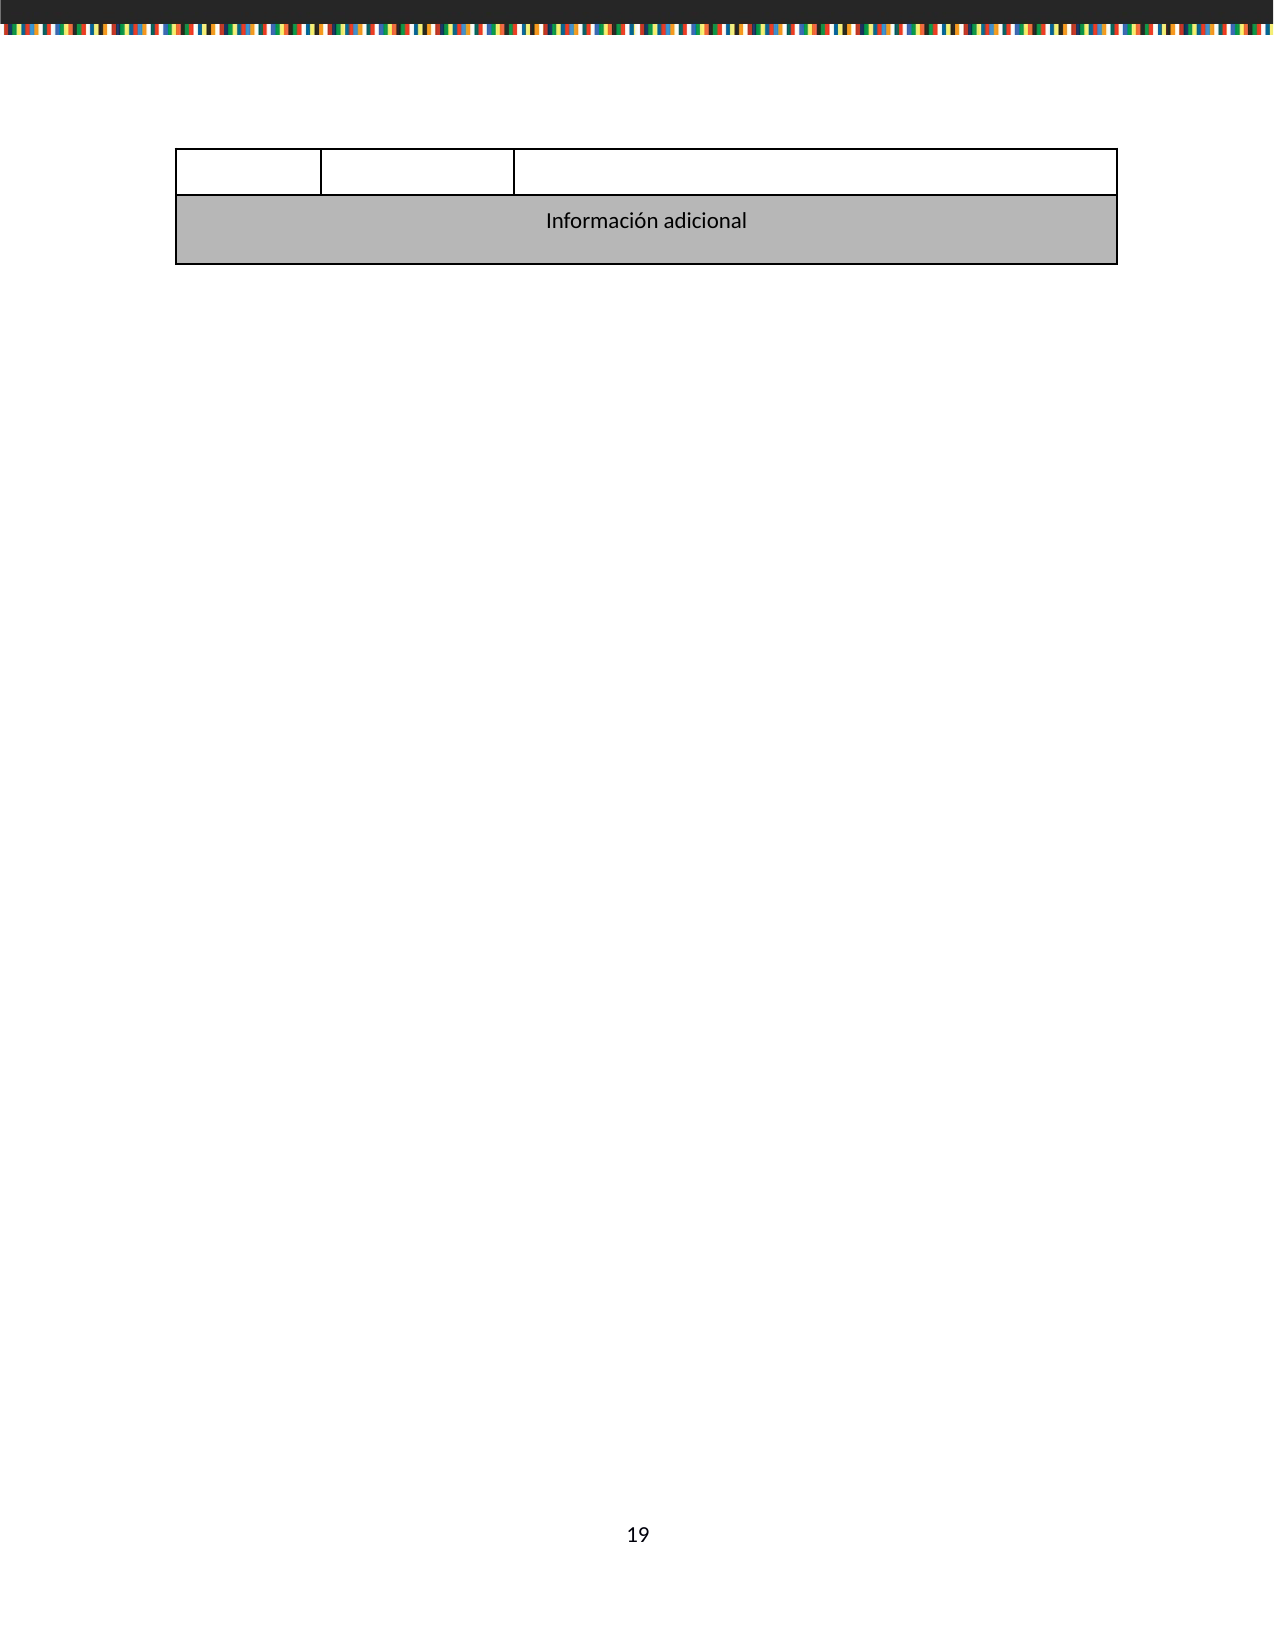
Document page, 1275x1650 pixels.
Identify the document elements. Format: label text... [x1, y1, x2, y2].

table_cell Información adicional [177, 196, 1116, 263]
